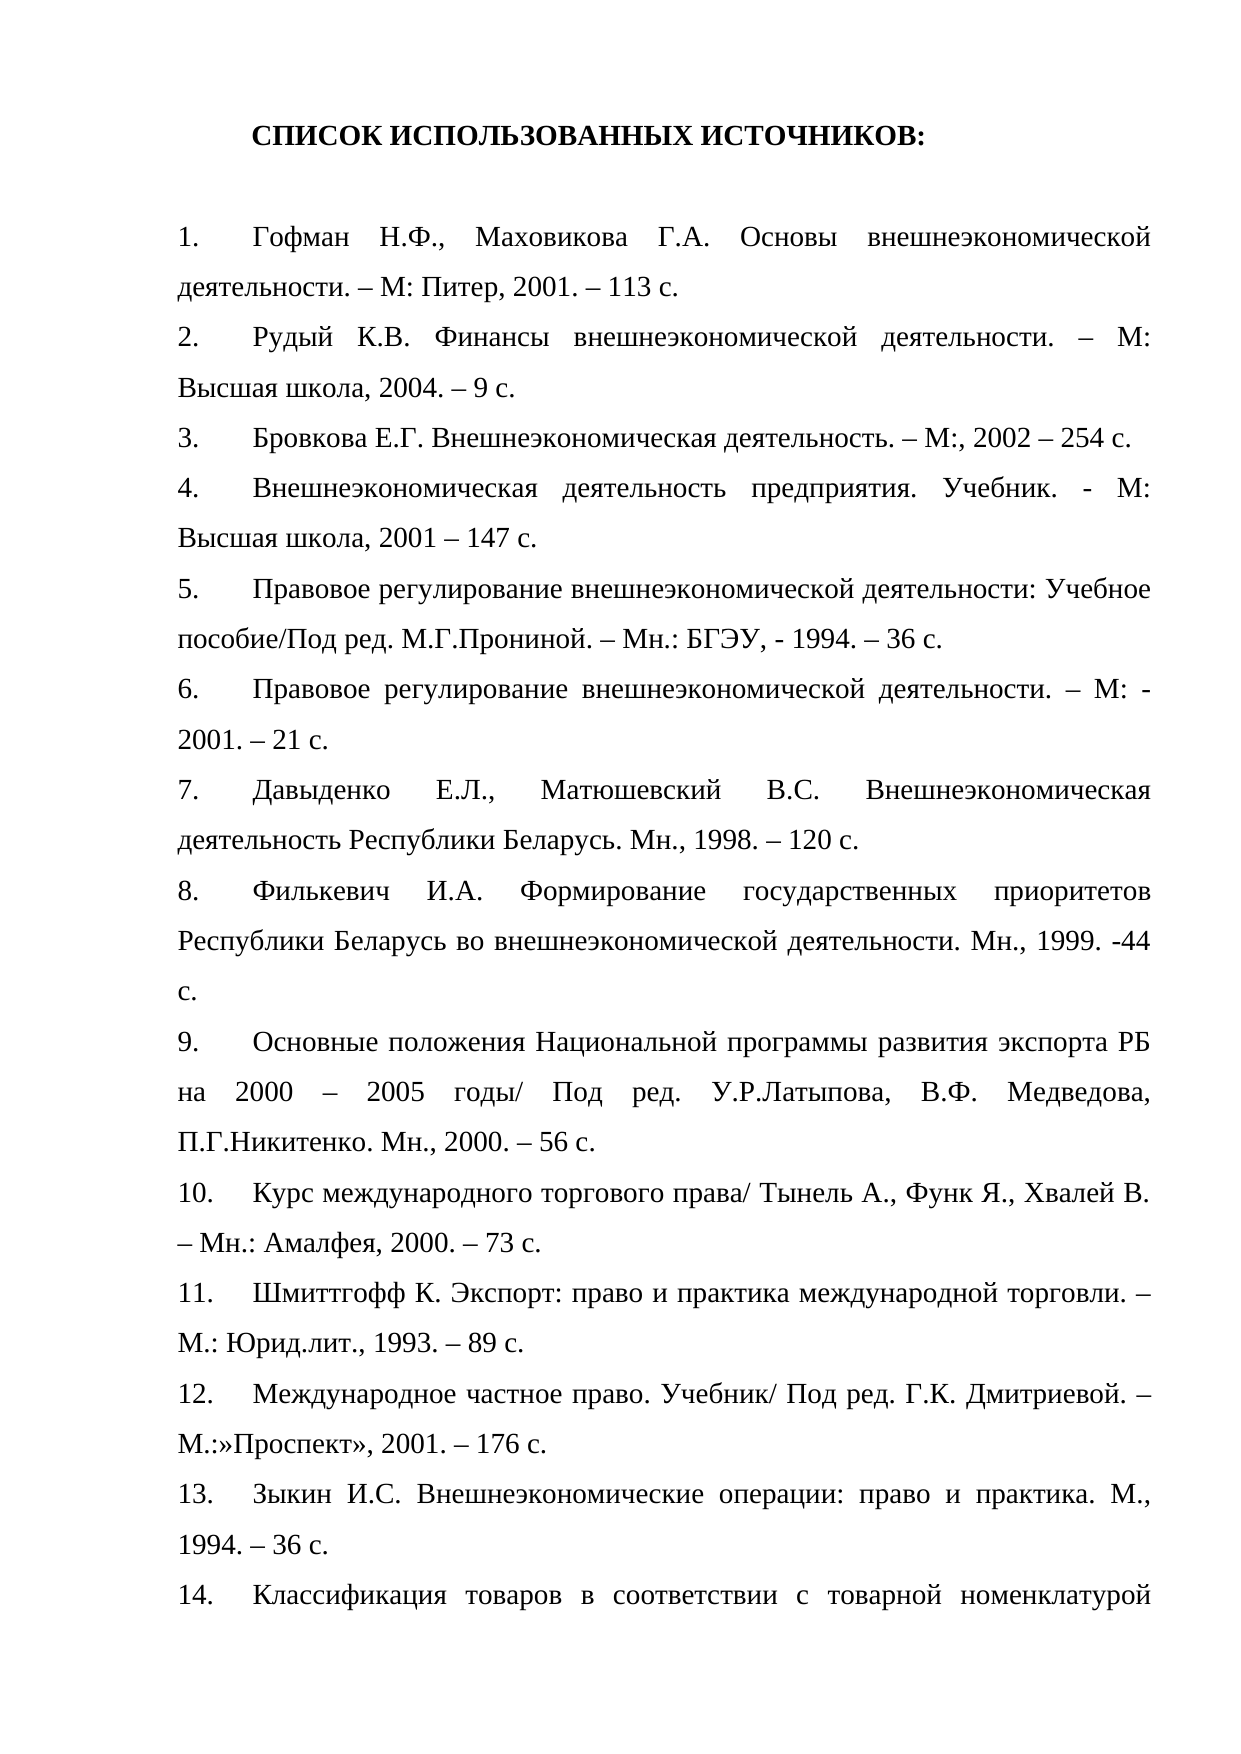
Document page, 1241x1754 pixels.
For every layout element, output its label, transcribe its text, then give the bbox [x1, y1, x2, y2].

list Курс международного торгового права/ Тынель А., Функ Я., Хвалей В. – Мн.: Амалфея, 2000. – 73 с. [177, 1175, 1152, 1258]
list Гофман Н.Ф., Маховикова Г.А. Основы внешнеэкономической деятельности. – М: Питер, 2001. – 113 с. [177, 219, 1152, 303]
list Бровкова Е.Г. Внешнеэкономическая деятельность. – М:, 2002 – 254 с. [177, 420, 1152, 453]
list Внешнеэкономическая деятельность предприятия. Учебник. - М: Высшая школа, 2001 – 147 с. [177, 470, 1152, 554]
list Рудый К.В. Финансы внешнеэкономической деятельности. – М: Высшая школа, 2004. – 9 с. [177, 319, 1152, 403]
list Основные положения Национальной программы развития экспорта РБ на 2000 – 2005 годы/ Под ред. У.Р.Латыпова, В.Ф. Медведова, П.Г.Никитенко. Мн., 2000. – 56 с. [177, 1024, 1152, 1158]
list Международное частное право. Учебник/ Под ред. Г.К. Дмитриевой. – М.:»Проспект», 2001. – 176 с. [177, 1376, 1152, 1460]
list Филькевич И.А. Формирование государственных приоритетов Республики Беларусь во внешнеэкономической деятельности. Мн., 1999. -44 с. [177, 873, 1152, 1007]
list Правовое регулирование внешнеэкономической деятельности. – М: - 2001. – 21 с. [177, 672, 1152, 755]
list Давыденко Е.Л., Матюшевский В.С. Внешнеэкономическая деятельность Республики Беларусь. Мн., 1998. – 120 с. [177, 772, 1152, 856]
list Зыкин И.С. Внешнеэкономические операции: право и практика. М., 1994. – 36 с. [177, 1477, 1152, 1560]
text СПИСОК ИСПОЛЬЗОВАННЫХ ИСТОЧНИКОВ: [177, 118, 1152, 152]
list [177, 1577, 1152, 1611]
list Шмиттгофф К. Экспорт: право и практика международной торговли. – М.: Юрид.лит., 1993. – 89 с. [177, 1275, 1152, 1359]
list Правовое регулирование внешнеэкономической деятельности: Учебное пособие/Под ред. М.Г.Прониной. – Мн.: БГЭУ, - 1994. – 36 с. [177, 571, 1152, 655]
